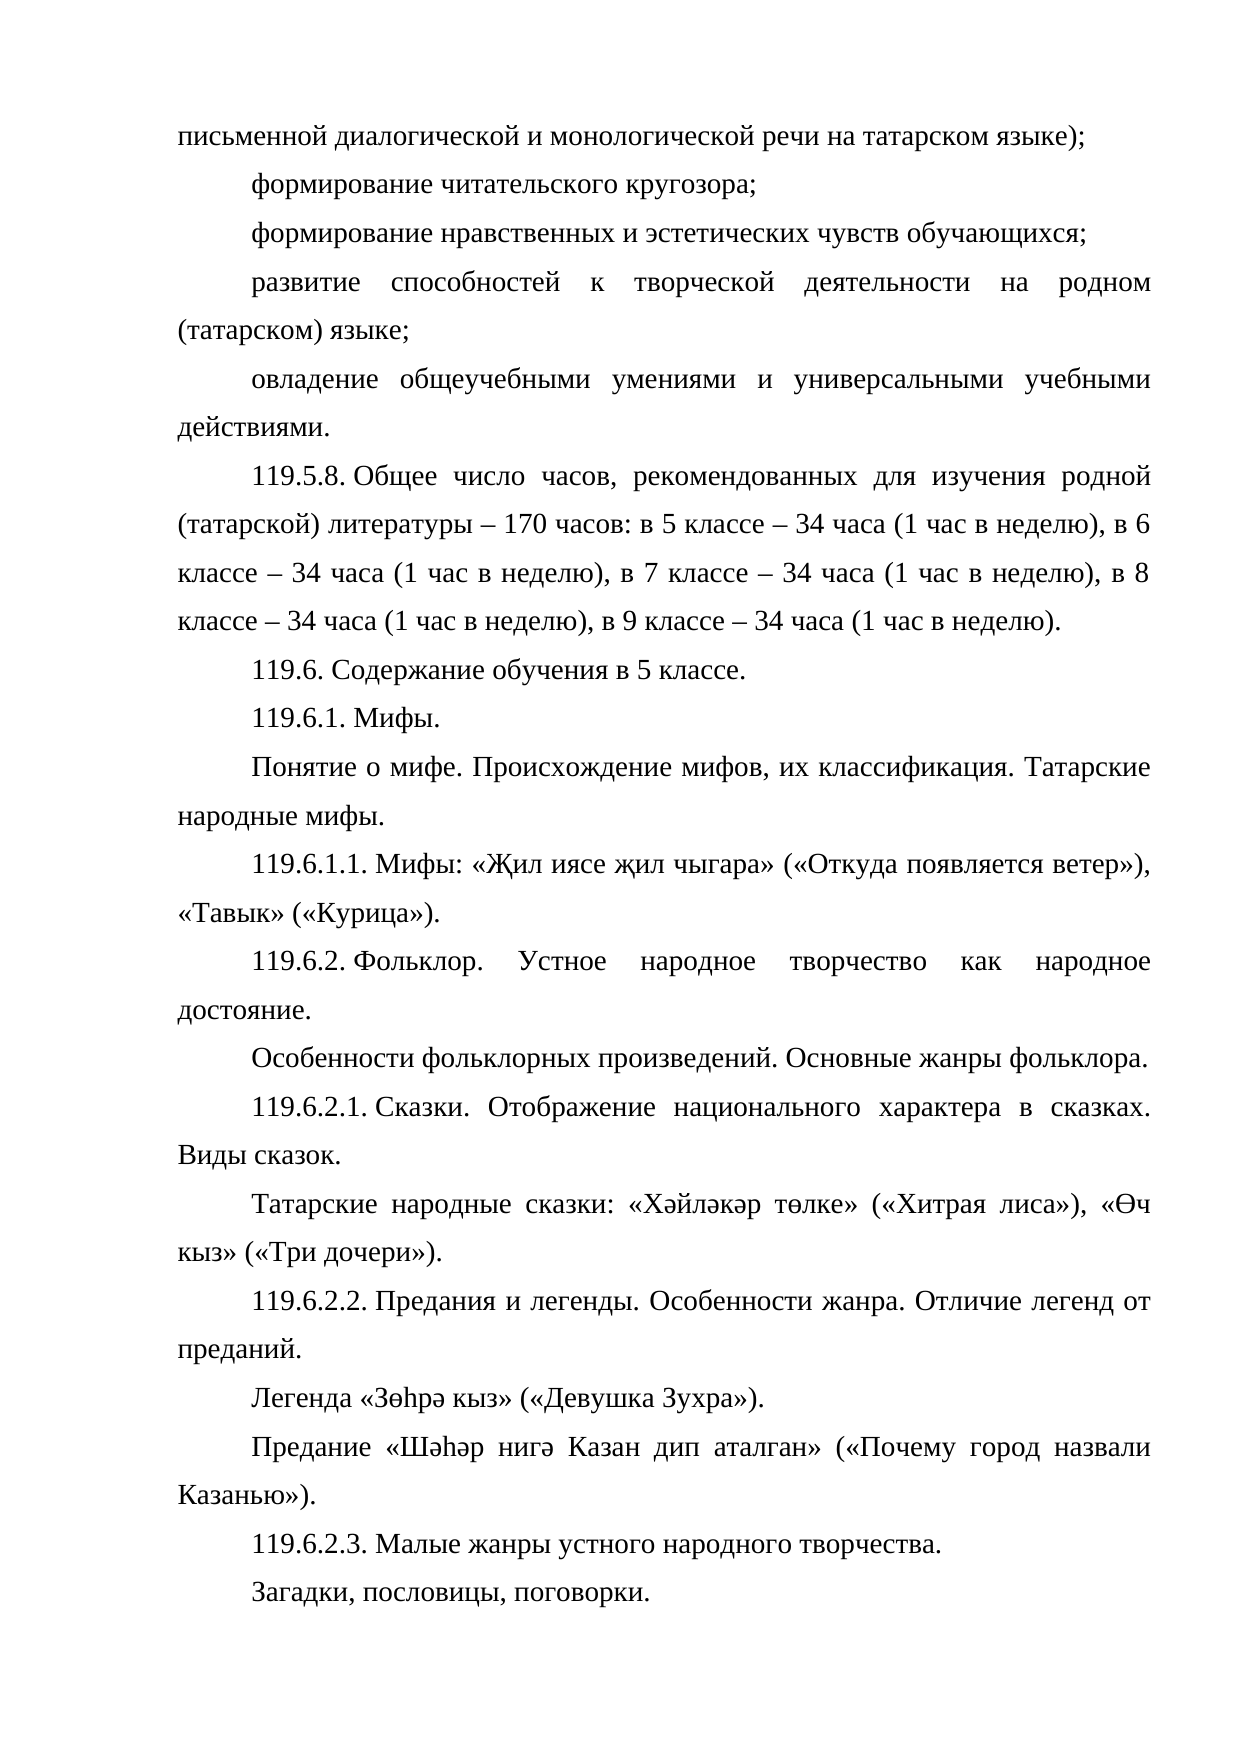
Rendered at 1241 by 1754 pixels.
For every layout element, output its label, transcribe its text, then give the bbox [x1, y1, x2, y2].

text формирование читательского кругозора; [177, 167, 1152, 200]
text Предание «Шәһәр нигә Казан дип аталган» («Почему город назвали Казанью»). [177, 1429, 1152, 1511]
text 119.6.1.1. Мифы: «Җил иясе җил чыгара» («Откуда появляется ветер»), «Тавык» («Курица»). [177, 846, 1152, 928]
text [177, 118, 1152, 152]
text формирование нравственных и эстетических чувств обучающихся; [177, 215, 1152, 249]
text Легенда «Зөһрә кыз» («Девушка Зухра»). [177, 1380, 1152, 1414]
text Особенности фольклорных произведений. Основные жанры фольклора. [177, 1040, 1152, 1074]
text 119.5.8. Общее число часов, рекомендованных для изучения родной (татарской) литературы – 170 часов: в 5 классе – 34 часа (1 час в неделю), в 6 классе – 34 часа (1 час в неделю), в 7 классе – 34 часа (1 час в неделю), в 8 классе – 34 часа (1 час в неделю), в 9 классе – 34 часа (1 час в неделю). [177, 458, 1152, 637]
text 119.6.1. Мифы. [177, 701, 1152, 734]
text Понятие о мифе. Происхождение мифов, их классификация. Татарские народные мифы. [177, 749, 1152, 831]
text 119.6.2. Фольклор. Устное народное творчество как народное достояние. [177, 943, 1152, 1025]
text 119.6.2.1. Сказки. Отображение национального характера в сказках. Виды сказок. [177, 1089, 1152, 1171]
text 119.6.2.3. Малые жанры устного народного творчества. [177, 1526, 1152, 1559]
text 119.6.2.2. Предания и легенды. Особенности жанра. Отличие легенд от преданий. [177, 1283, 1152, 1365]
text Татарские народные сказки: «Хәйләкәр төлке» («Хитрая лиса»), «Өч кыз» («Три дочери»). [177, 1186, 1152, 1268]
text 119.6. Содержание обучения в 5 классе. [177, 652, 1152, 686]
text Загадки, пословицы, поговорки. [177, 1574, 1152, 1608]
text развитие способностей к творческой деятельности на родном (татарском) языке; [177, 264, 1152, 346]
text овладение общеучебными умениями и универсальными учебными действиями. [177, 361, 1152, 443]
